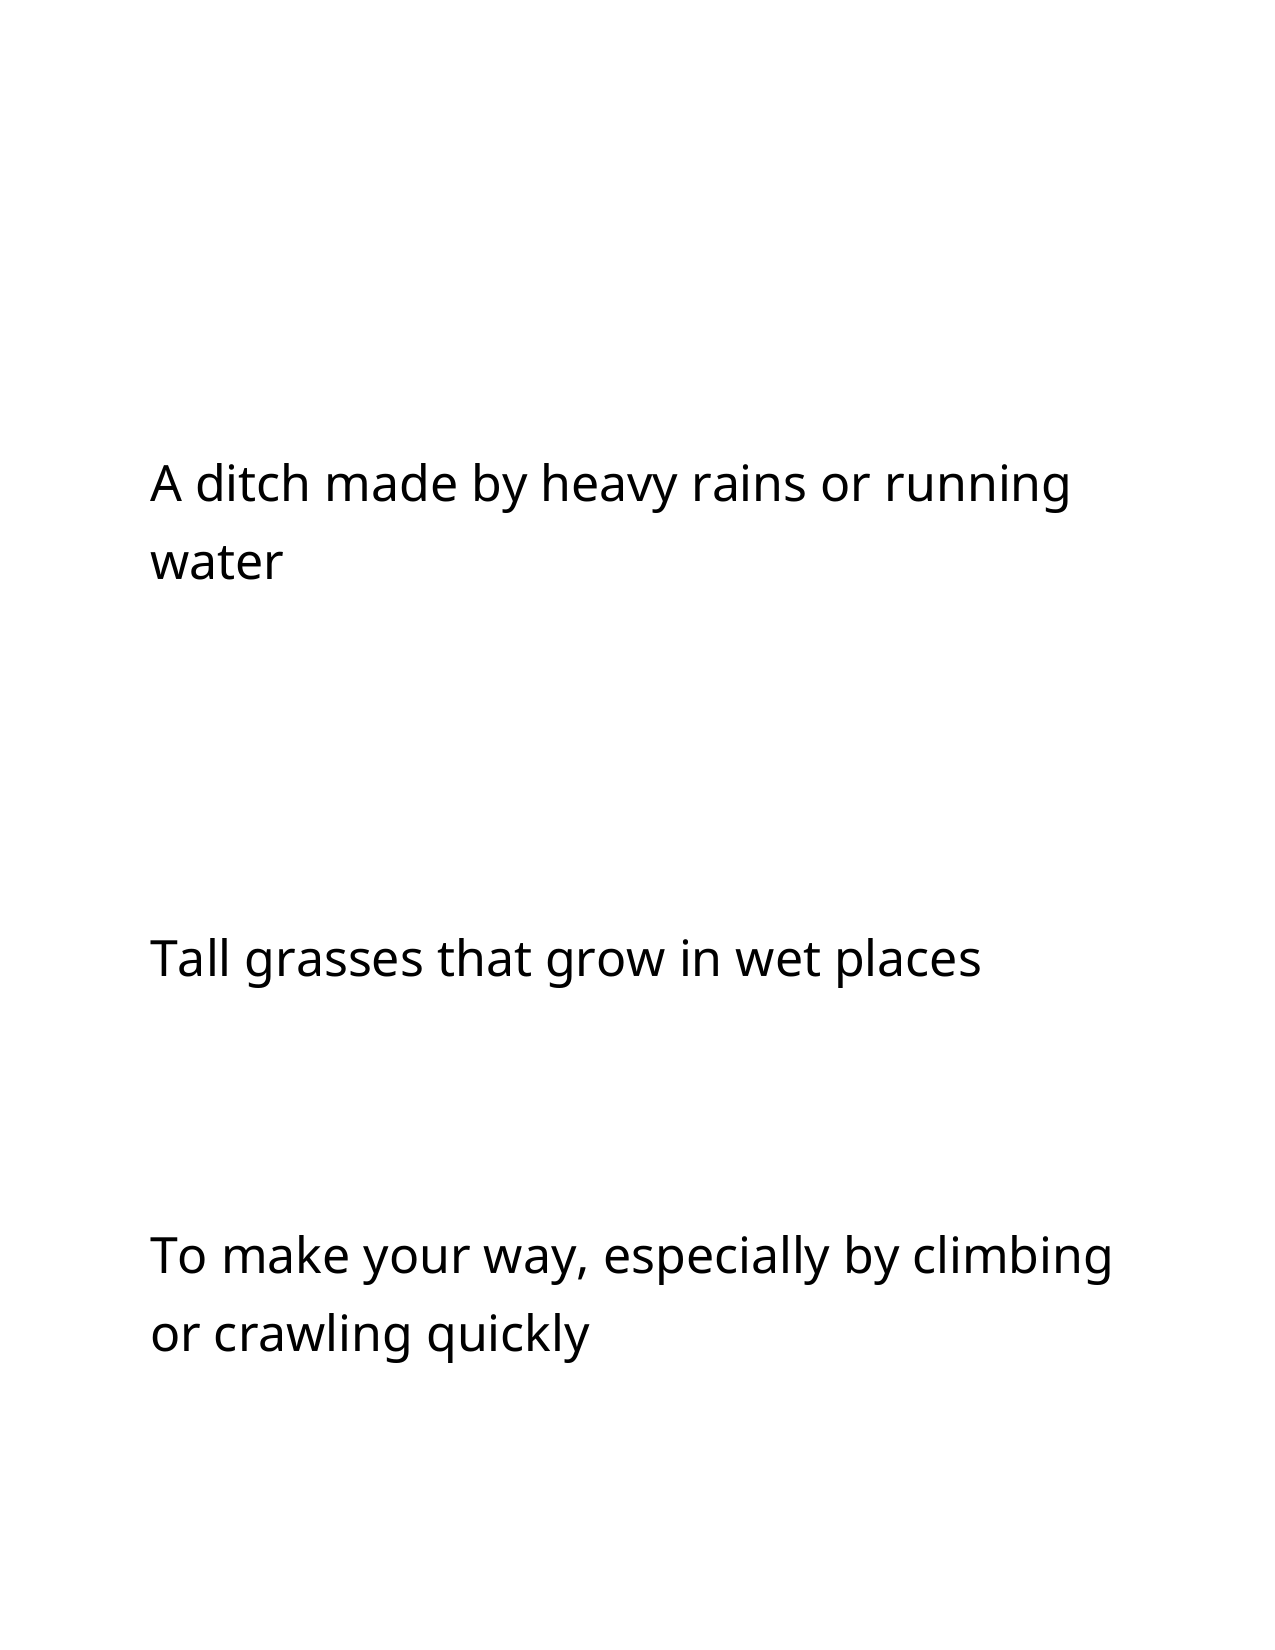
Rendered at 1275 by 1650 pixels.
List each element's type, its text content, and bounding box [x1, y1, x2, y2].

text A ditch made by heavy rains or running water [150, 447, 1125, 594]
text Tall grasses that grow in wet places [150, 922, 1125, 991]
text To make your way, especially by climbing or crawling quickly [150, 1220, 1125, 1366]
